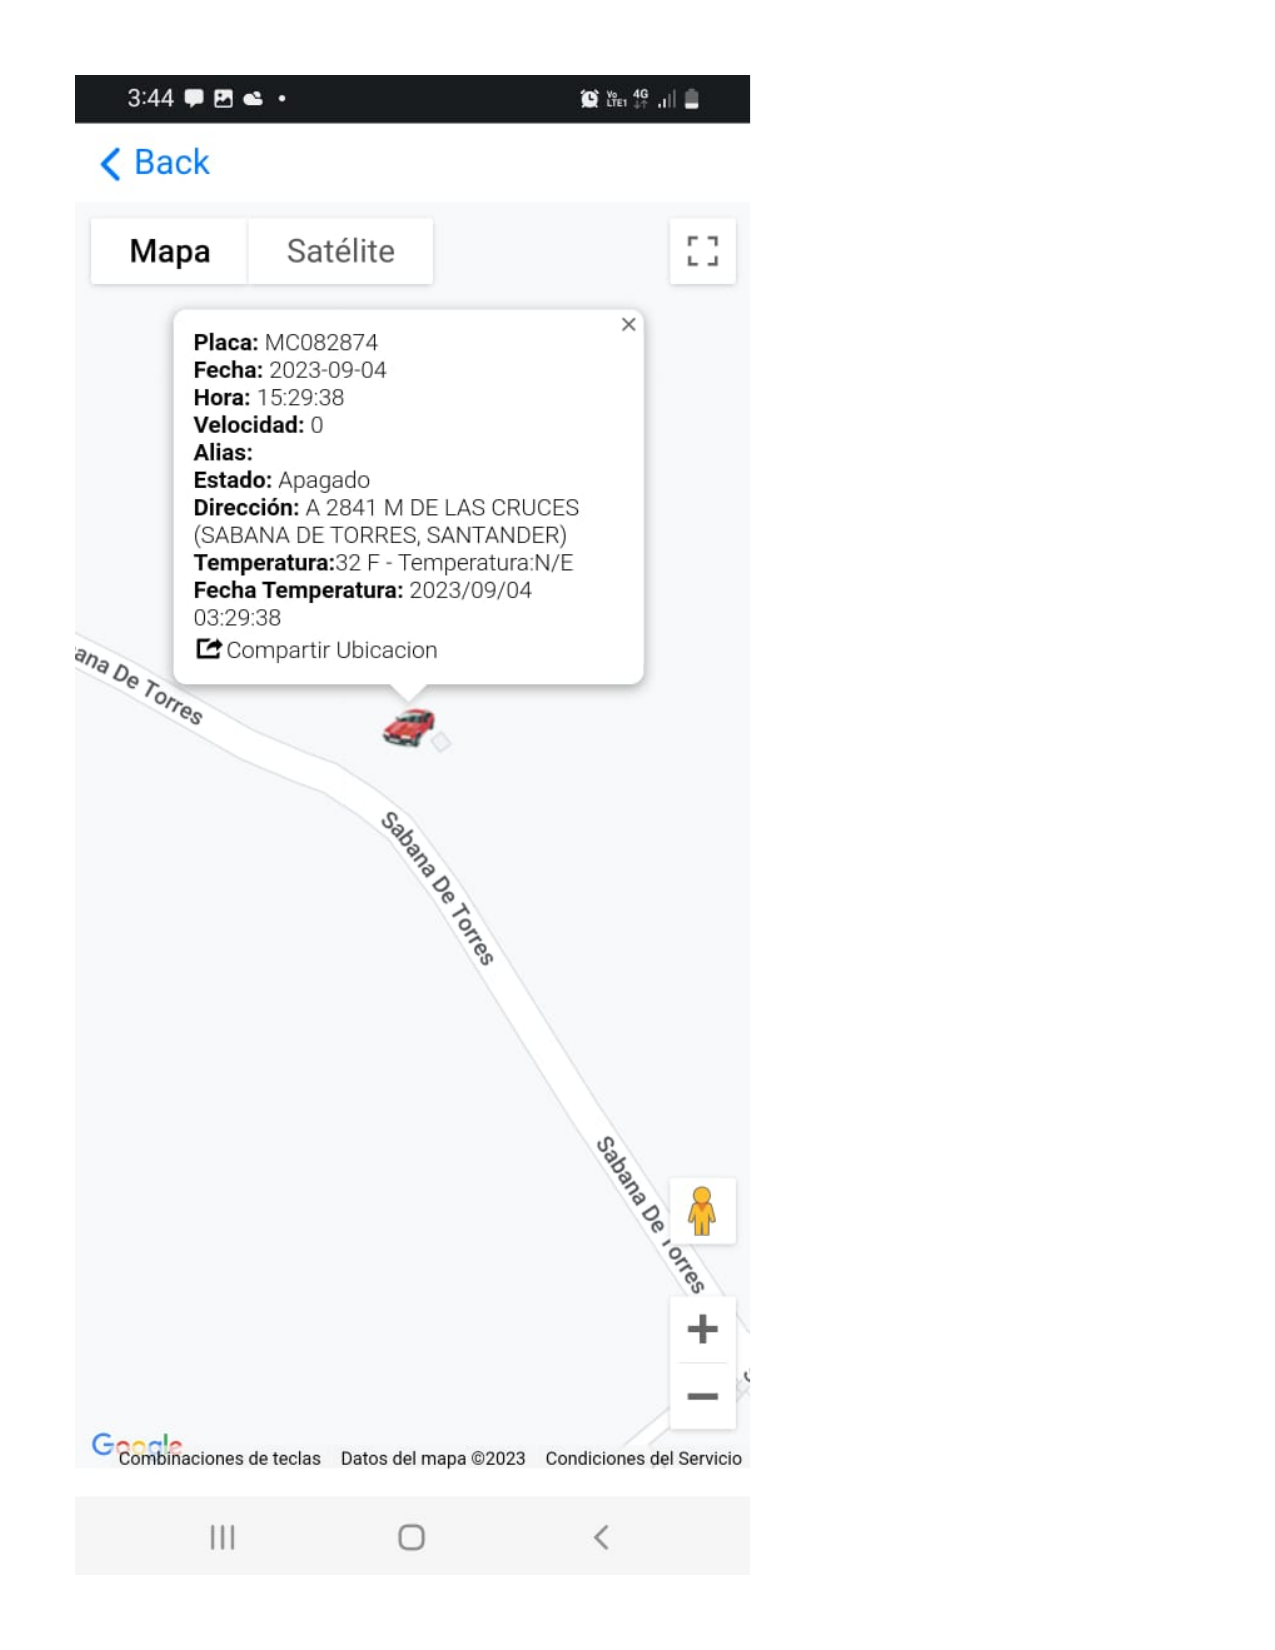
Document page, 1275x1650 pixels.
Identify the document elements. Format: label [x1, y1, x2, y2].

picture [75, 75, 750, 1575]
